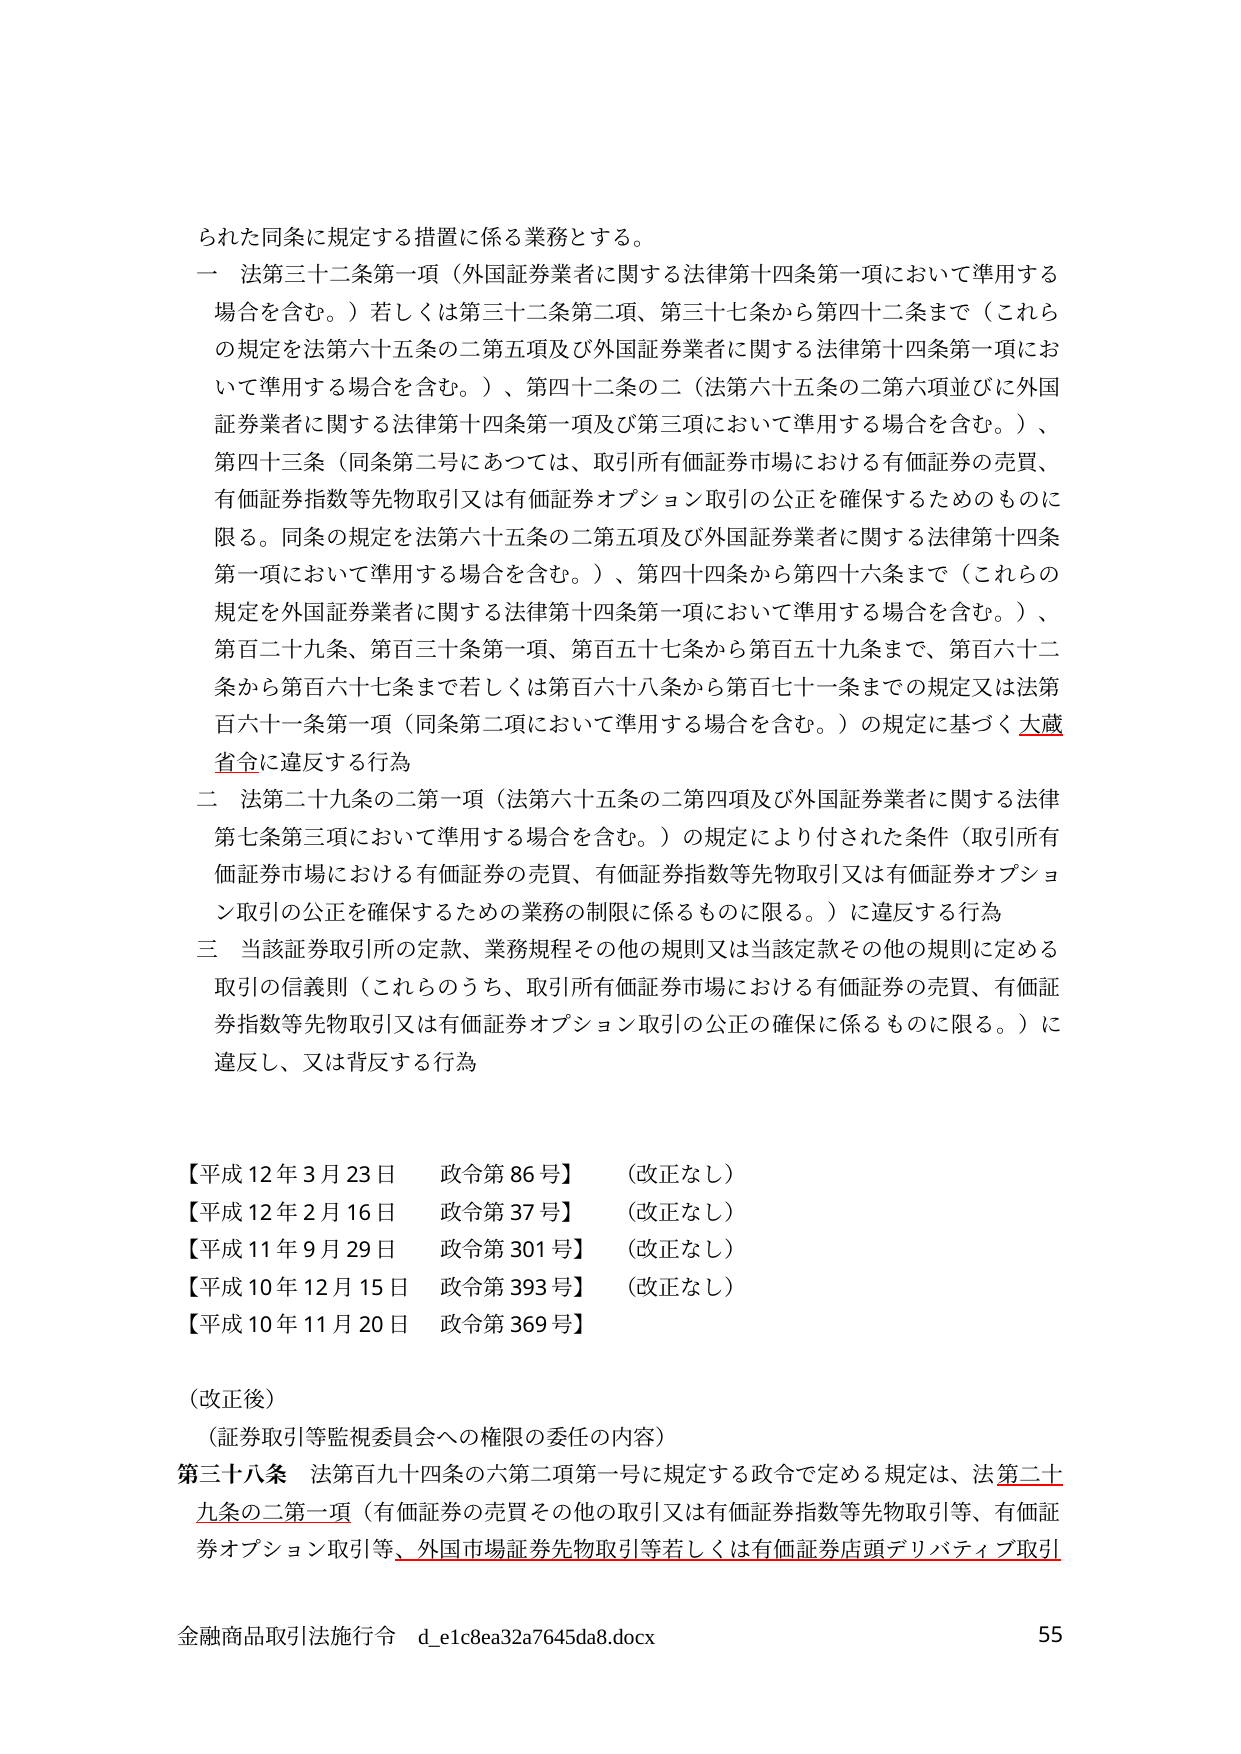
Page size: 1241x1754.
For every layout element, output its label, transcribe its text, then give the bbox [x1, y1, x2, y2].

text 【平成11年9月29日 政令第301号】 （改正なし） [177, 1229, 1063, 1267]
text 二 法第二十九条の二第一項（法第六十五条の二第四項及び外国証券業者に関する法律第七条第三項において準用する場合を含む。）の規定により付された条件（取引所有価証券市場における有価証券の売買、有価証券指数等先物取引又は有価証券オプション取引の公正を確保するための業務の制限に係るものに限る。）に違反する行為 [196, 779, 1063, 929]
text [177, 1454, 1063, 1567]
text 三 当該証券取引所の定款、業務規程その他の規則又は当該定款その他の規則に定める取引の信義則（これらのうち、取引所有価証券市場における有価証券の売買、有価証券指数等先物取引又は有価証券オプション取引の公正の確保に係るものに限る。）に違反し、又は背反する行為 [196, 929, 1063, 1079]
text 【平成10年11月20日 政令第369号】 [177, 1304, 1063, 1342]
text 【平成10年12月15日 政令第393号】 （改正なし） [177, 1267, 1063, 1304]
text 【平成12年2月16日 政令第37号】 （改正なし） [177, 1192, 1063, 1229]
text 一 法第三十二条第一項（外国証券業者に関する法律第十四条第一項において準用する場合を含む。）若しくは第三十二条第二項、第三十七条から第四十二条まで（これらの規定を法第六十五条の二第五項及び外国証券業者に関する法律第十四条第一項において準用する場合を含む。）、第四十二条の二（法第六十五条の二第六項並びに外国証券業者に関する法律第十四条第一項及び第三項において準用する場合を含む。）、第四十三条（同条第二号にあつては、取引所有価証券市場における有価証券の売買、有価証券指数等先物取引又は有価証券オプション取引の公正を確保するためのものに限る。同条の規定を法第六十五条の二第五項及び外国証券業者に関する法律第十四条第一項において準用する場合を含む。）、第四十四条から第四十六条まで（これらの規定を外国証券業者に関する法律第十四条第一項において準用する場合を含む。）、第百二十九条、第百三十条第一項、第百五十七条から第百五十九条まで、第百六十二条から第百六十七条まで若しくは第百六十八条から第百七十一条までの規定又は法第百六十一条第一項（同条第二項において準用する場合を含む。）の規定に基づく大蔵省令に違反する行為 [196, 254, 1063, 779]
text （改正後） [177, 1379, 1063, 1417]
text 【平成12年3月23日 政令第86号】 （改正なし） [177, 1154, 1063, 1192]
text （証券取引等監視委員会への権限の委任の内容） [196, 1417, 1063, 1454]
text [177, 217, 1063, 254]
